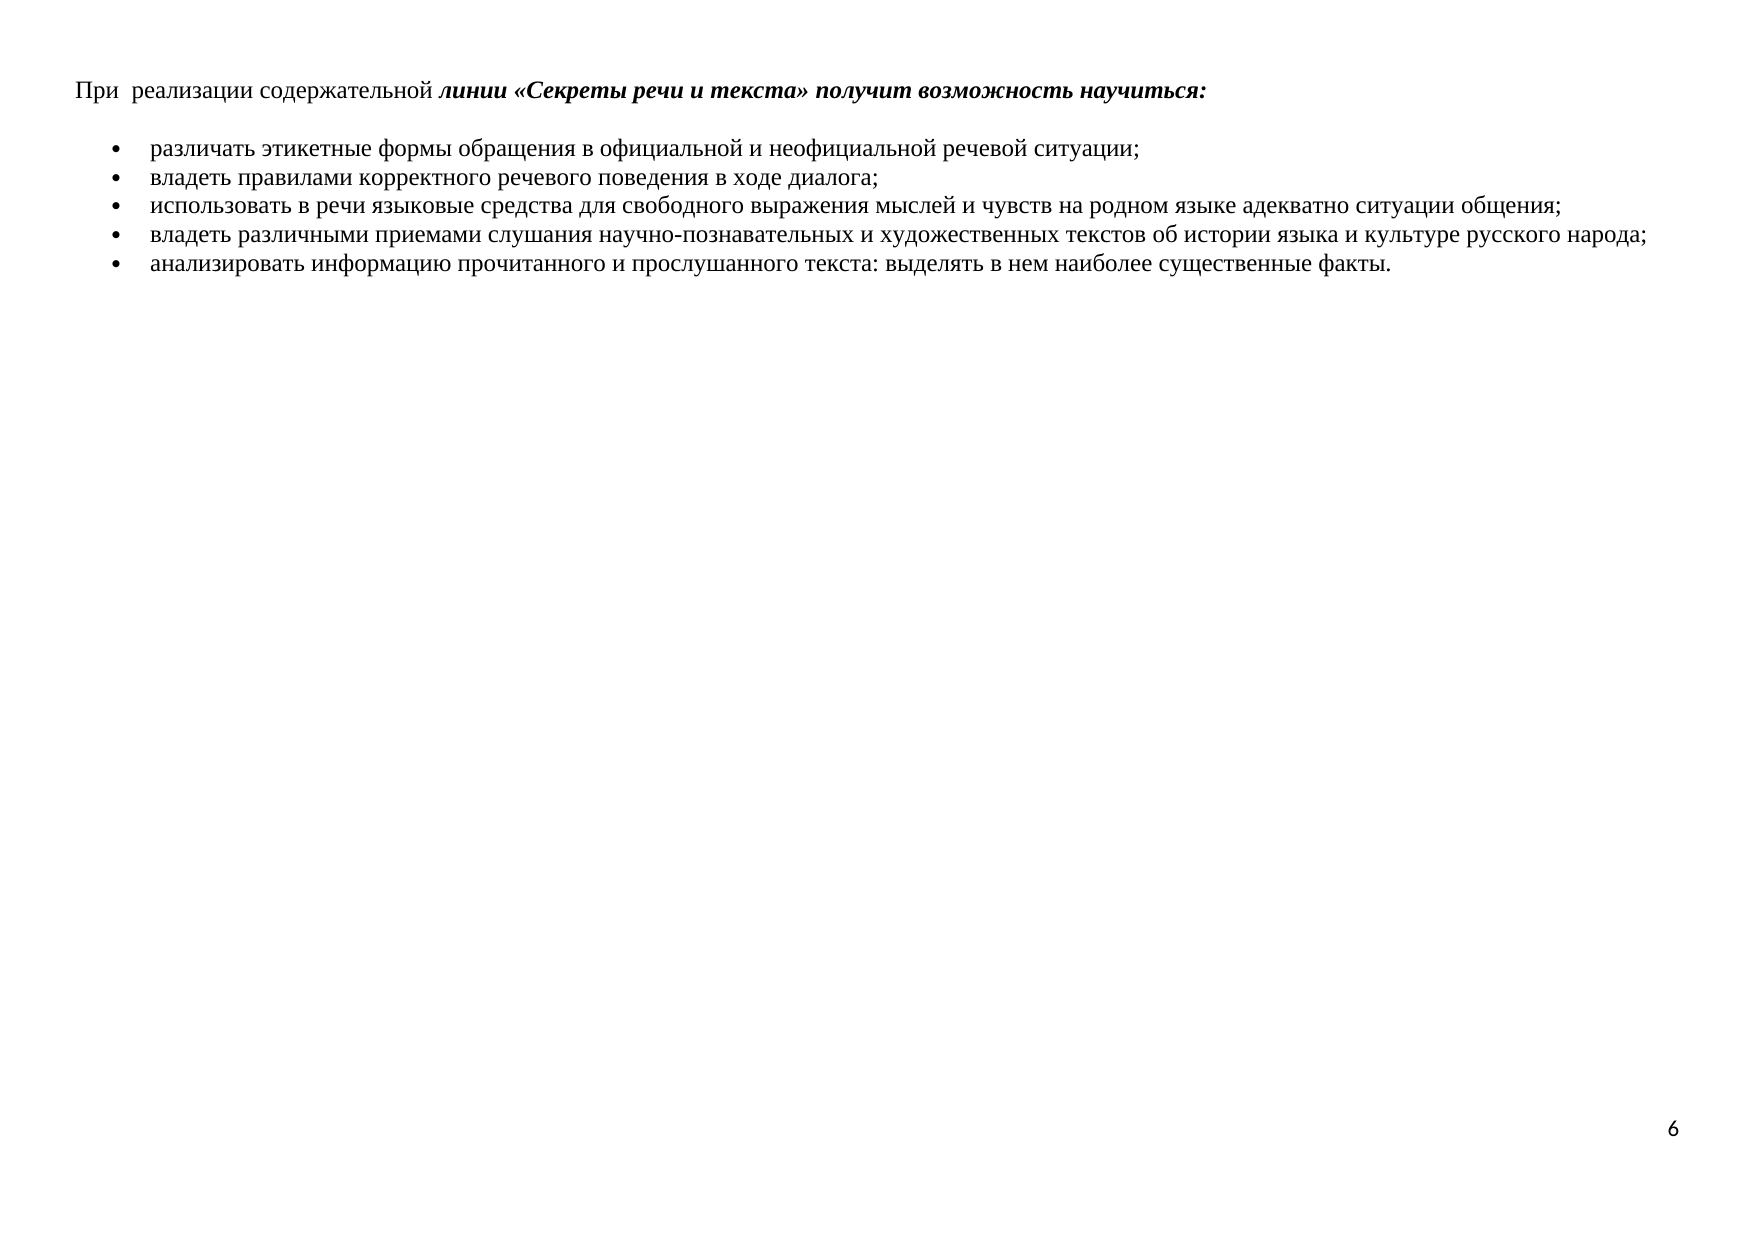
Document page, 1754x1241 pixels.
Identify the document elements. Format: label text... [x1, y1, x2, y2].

list анализировать информацию прочитанного и прослушанного текста: выделять в нем наиболее существенные факты. [112, 248, 1679, 277]
list владеть правилами корректного речевого поведения в ходе диалога; [112, 162, 1679, 190]
list использовать в речи языковые средства для свободного выражения мыслей и чувств на родном языке адекватно ситуации общения; [112, 190, 1679, 219]
text При реализации содержательной линии «Секреты речи и текста» получит возможность научиться: [75, 75, 1679, 104]
list владеть различными приемами слушания научно-познавательных и художественных текстов об истории языка и культуре русского народа; [112, 219, 1679, 248]
list различать этикетные формы обращения в официальной и неофициальной речевой ситуации; [112, 133, 1679, 162]
